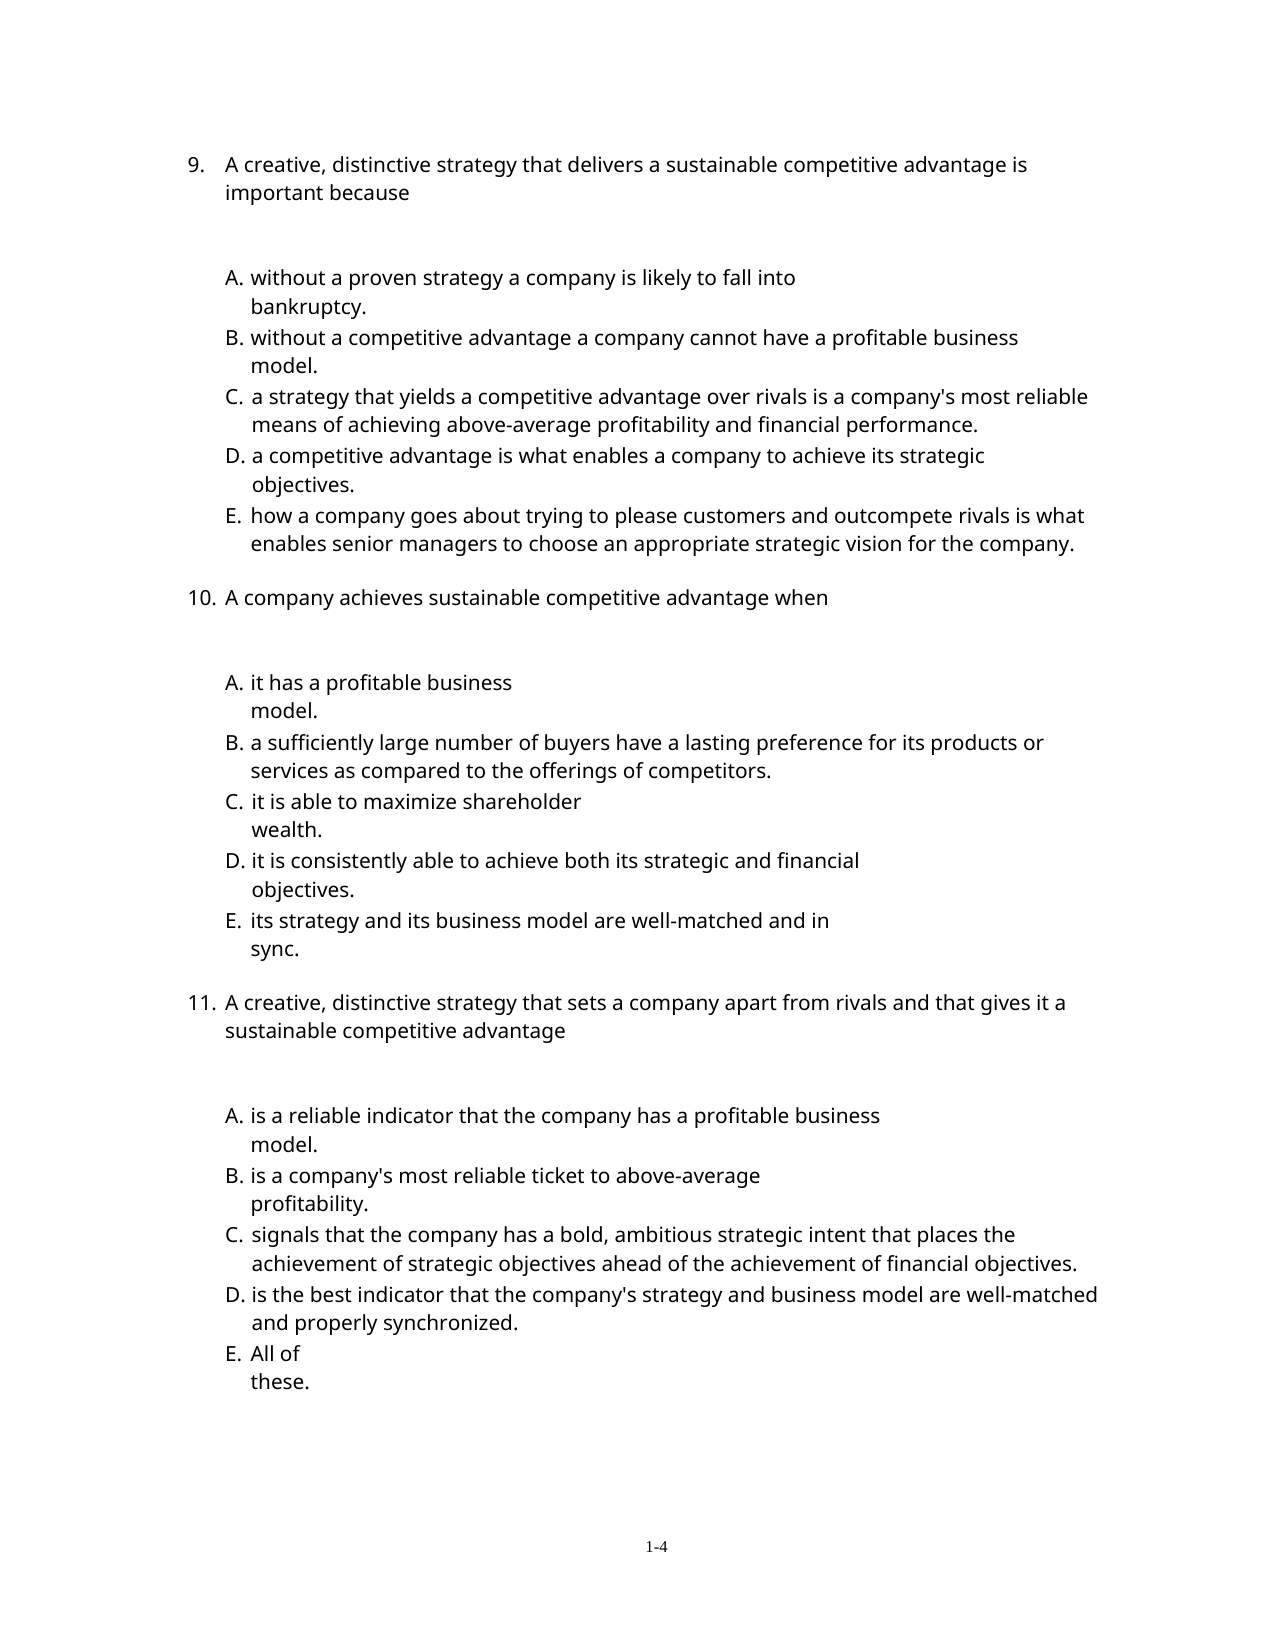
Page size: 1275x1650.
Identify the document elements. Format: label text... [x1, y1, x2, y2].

table_header A creative, distinctive strategy that delivers a sustainable competitive advantage is important because [225, 150, 1125, 558]
table_header A creative, distinctive strategy that sets a company apart from rivals and that gives it a sustainable competitive advantage [225, 988, 1125, 1396]
table_header 9. [188, 150, 225, 558]
table_header 10. [188, 583, 225, 963]
table_header 11. [188, 988, 225, 1396]
table_header A company achieves sustainable competitive advantage when [225, 583, 1125, 963]
